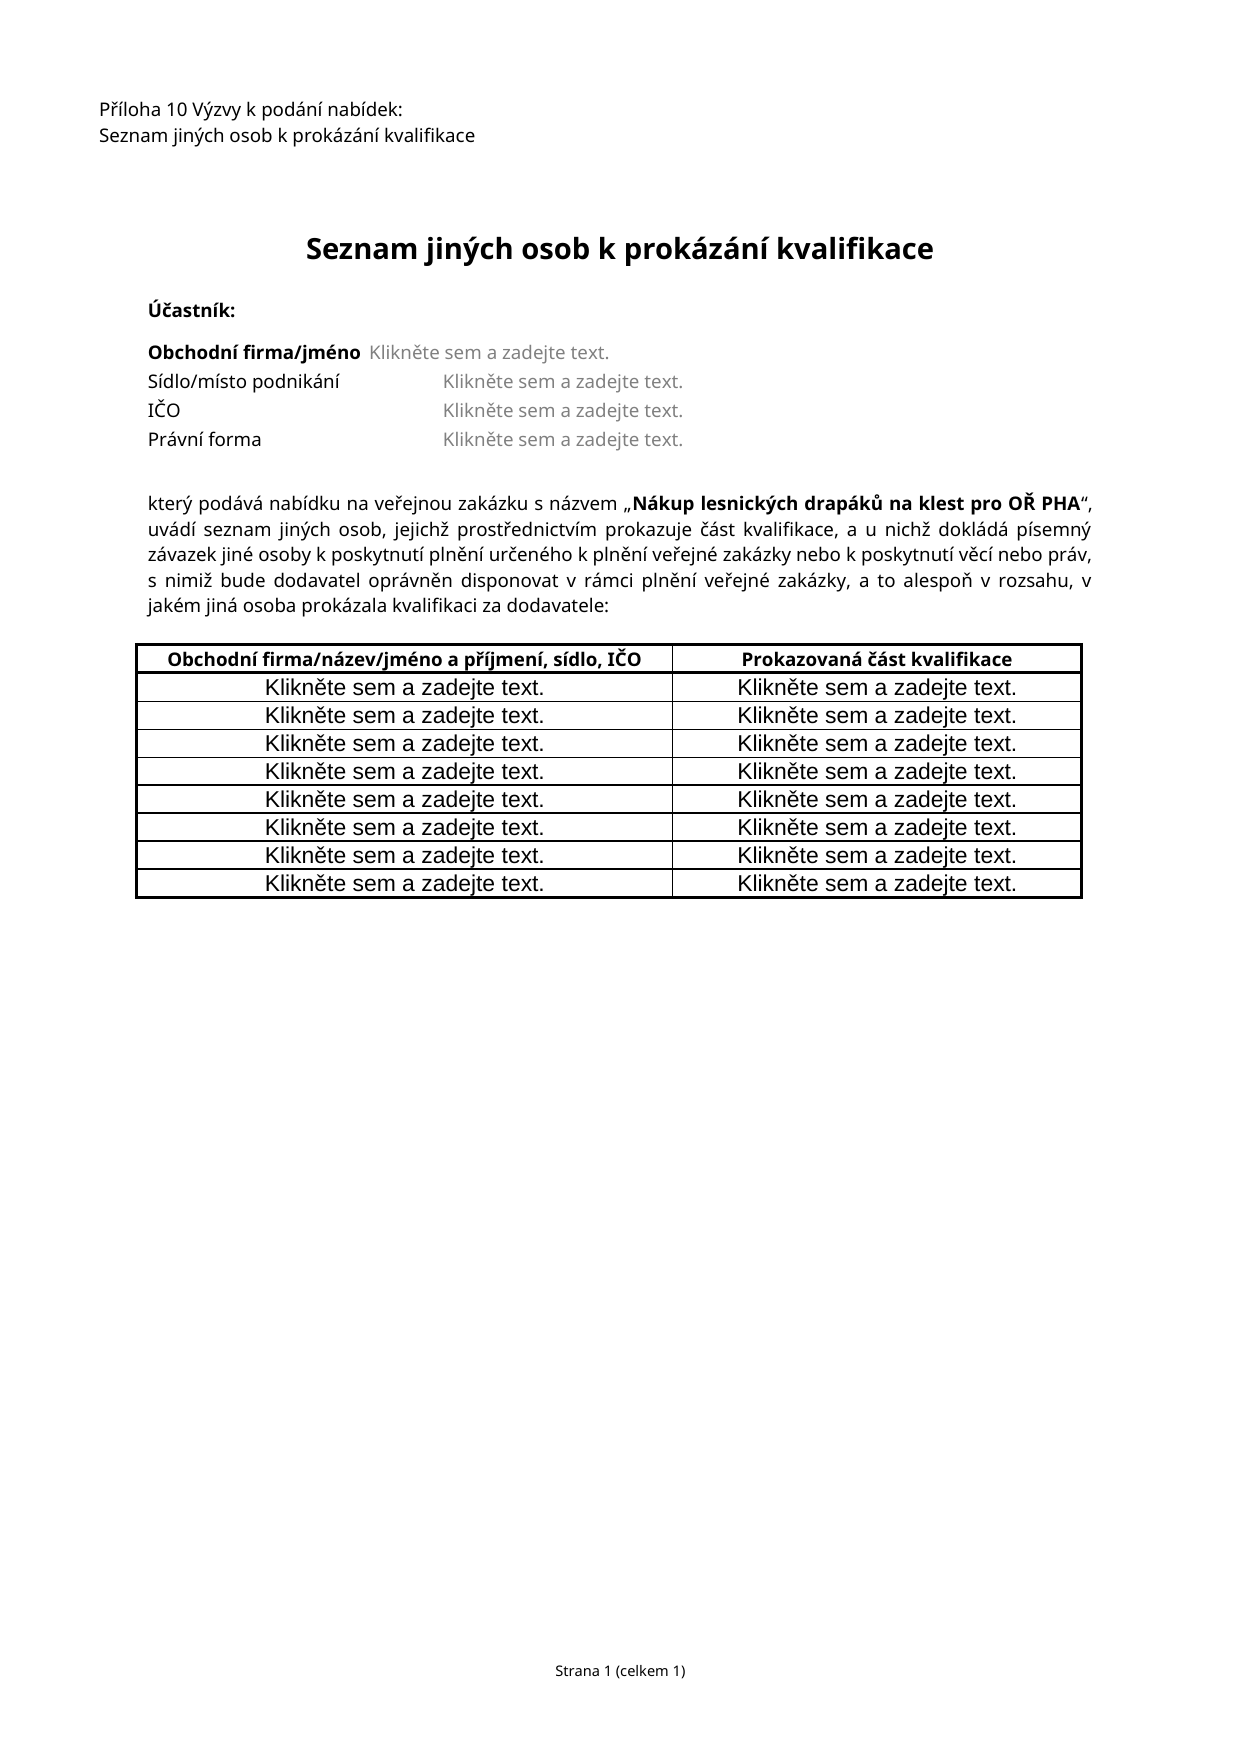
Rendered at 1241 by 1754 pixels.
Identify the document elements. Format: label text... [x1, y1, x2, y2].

table_header Obchodní firma/název/jméno a příjmení, sídlo, IČO [138, 646, 672, 671]
title Seznam jiných osob k prokázání kvalifikace [148, 228, 1093, 268]
table_header Prokazovaná část kvalifikace [673, 646, 1080, 671]
text Obchodní firma/jméno [148, 336, 1093, 365]
text Sídlo/místo podnikání [148, 365, 1093, 394]
text Právní forma [148, 423, 1093, 452]
text IČO [148, 394, 1093, 423]
text který podává nabídku na veřejnou zakázku s názvem „Nákup lesnických drapáků na klest pro OŘ PHA“, uvádí seznam jiných osob, jejichž prostřednictvím prokazuje část kvalifikace, a u nichž dokládá písemný závazek jiné osoby k poskytnutí plnění určeného k plnění veřejné zakázky nebo k poskytnutí věcí nebo práv, s nimiž bude dodavatel oprávněn disponovat v rámci plnění veřejné zakázky, a to alespoň v rozsahu, v jakém jiná osoba prokázala kvalifikaci za dodavatele: [148, 490, 1093, 618]
text Účastník: [148, 293, 1093, 324]
